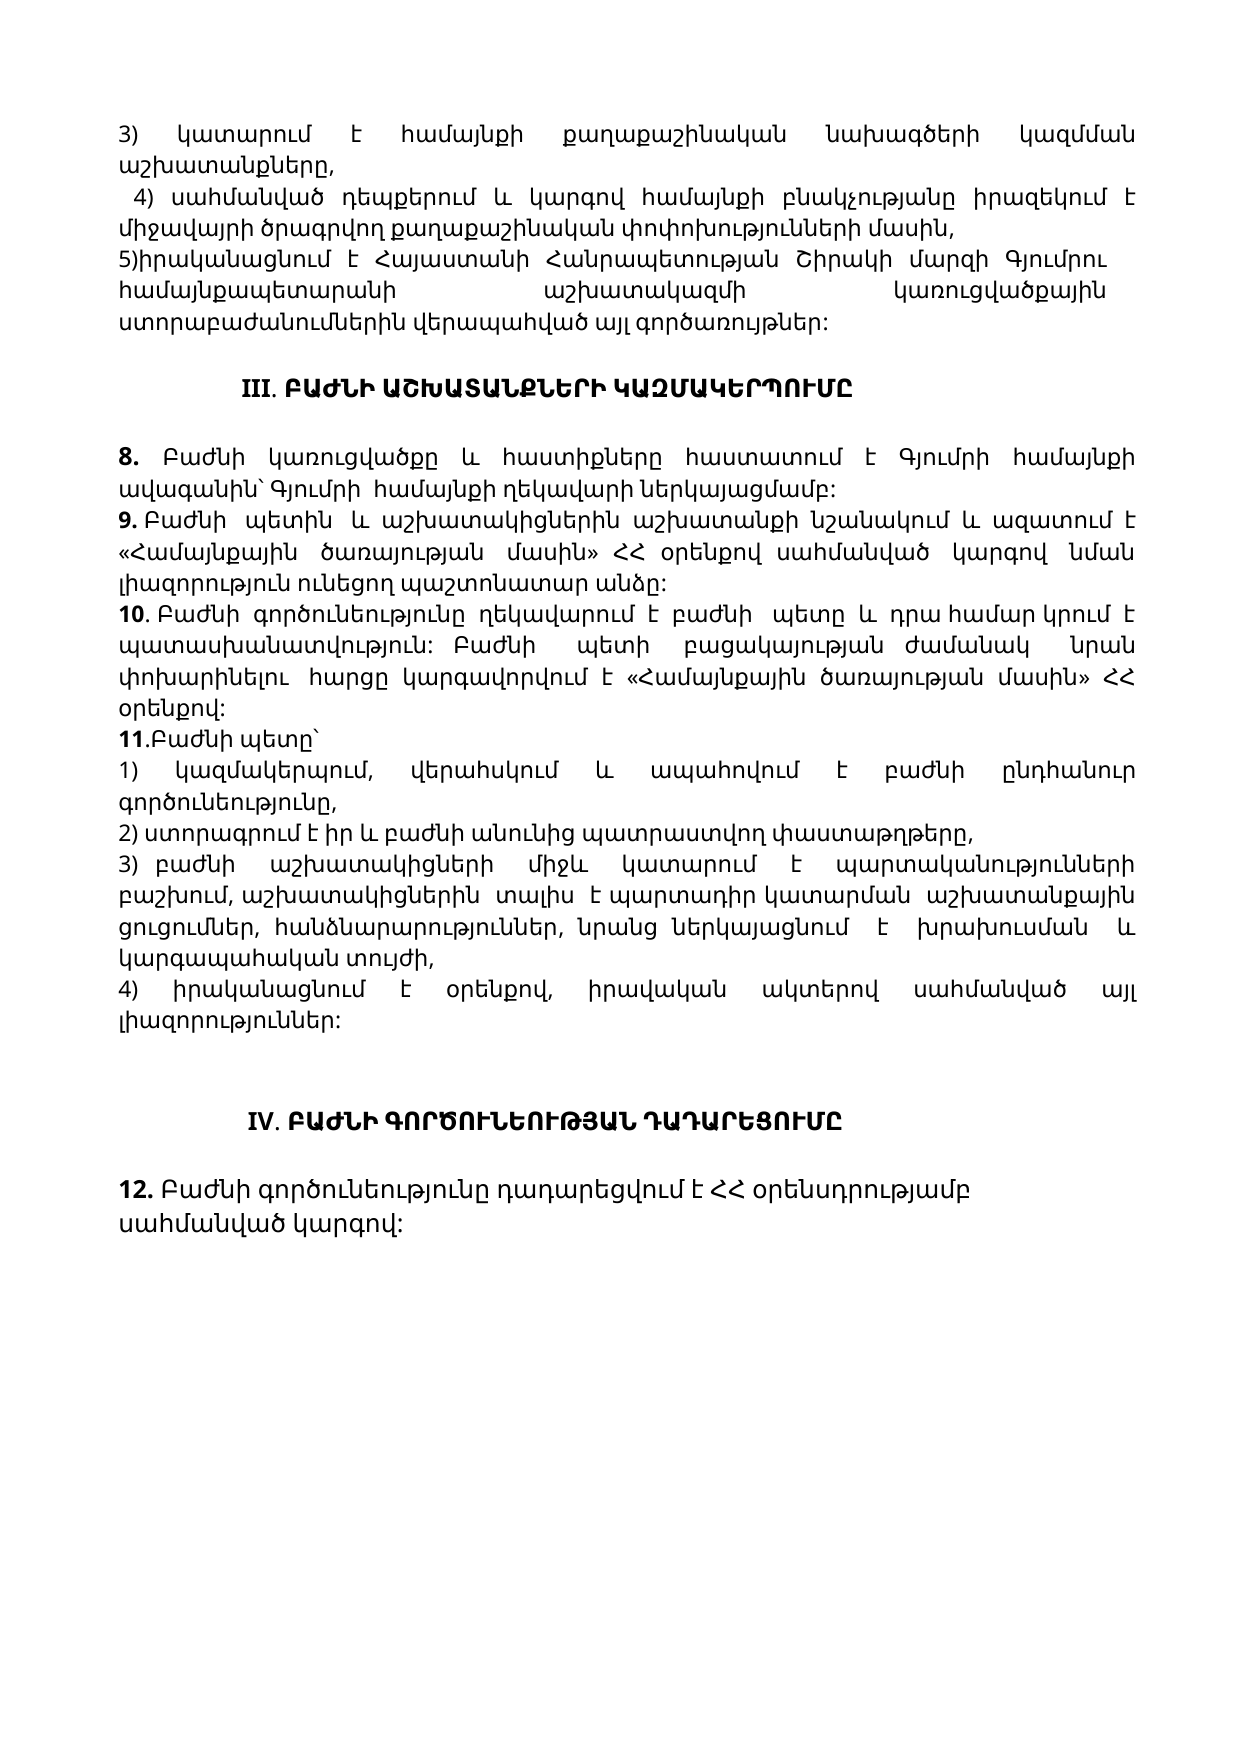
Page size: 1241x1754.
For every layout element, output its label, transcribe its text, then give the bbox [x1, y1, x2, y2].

text 12. Բաժնի գործունեությունը դադարեցվում է ՀՀ օրենսդրությամբ սահմանված կարգով: [118, 1172, 1137, 1240]
text 8. Բաժնի կառուցվածքը և հաստիքները հաստատում է Գյումրի համայնքի ավագանին՝ Գյումրի համայնքի ղեկավարի ներկայացմամբ: [118, 439, 1137, 504]
text 4) իրականացնում է օրենքով, իրավական ակտերով սահմանված այլ լիազորություններ: [118, 973, 1137, 1036]
text 11.Բաժնի պետը՝ [118, 723, 1137, 754]
text 5)իրականացնում է Հայաստանի Հանրապետության Շիրակի մարզի Գյումրու համայնքապետարանի աշխատակազմի կառուցվածքային ստորաբաժանումներին վերապահված այլ գործառույթներ: [118, 243, 1107, 337]
text 3) կատարում է համայնքի քաղաքաշինական նախագծերի կազմման աշխատանքները, [118, 118, 1137, 181]
text IV. ԲԱԺՆԻ ԳՈՐԾՈՒՆԵՈՒԹՅԱՆ ԴԱԴԱՐԵՑՈՒՄԸ [118, 1104, 1137, 1138]
text 9. Բաժնի պետին և աշխատակիցներին աշխատանքի նշանակում և ազատում է «Համայնքային ծառայության մասին» ՀՀ օրենքով սահմանված կարգով նման լիազորություն ունեցող պաշտոնատար անձը: [118, 504, 1137, 598]
text III. ԲԱԺՆԻ ԱՇԽԱՏԱՆՔՆԵՐԻ ԿԱԶՄԱԿԵՐՊՈՒՄԸ [118, 371, 1137, 405]
text 4) սահմանված դեպքերում և կարգով համայնքի բնակչությանը իրազեկում է միջավայրի ծրագրվող քաղաքաշինական փոփոխությունների մասին, [99, 181, 1137, 243]
text 2) ստորագրում է իր և բաժնի անունից պատրաստվող փաստաթղթերը, [118, 817, 1137, 848]
text 3) բաժնի աշխատակիցների միջև կատարում է պարտականությունների բաշխում, աշխատակիցներին տալիս է պարտադիր կատարման աշխատանքային ցուցումներ, հանձնարարություններ, նրանց ներկայացնում է խրախուսման և կարգապահական տույժի, [118, 848, 1137, 973]
text 10. Բաժնի գործունեությունը ղեկավարում է բաժնի պետը և դրա համար կրում է պատասխանատվություն: Բաժնի պետի բացակայության ժամանակ նրան փոխարինելու հարցը կարգավորվում է «Համայնքային ծառայության մասին» ՀՀ օրենքով: [118, 598, 1137, 723]
text 1) կազմակերպում, վերահսկում և ապահովում է բաժնի ընդհանուր գործունեությունը, [118, 754, 1137, 817]
